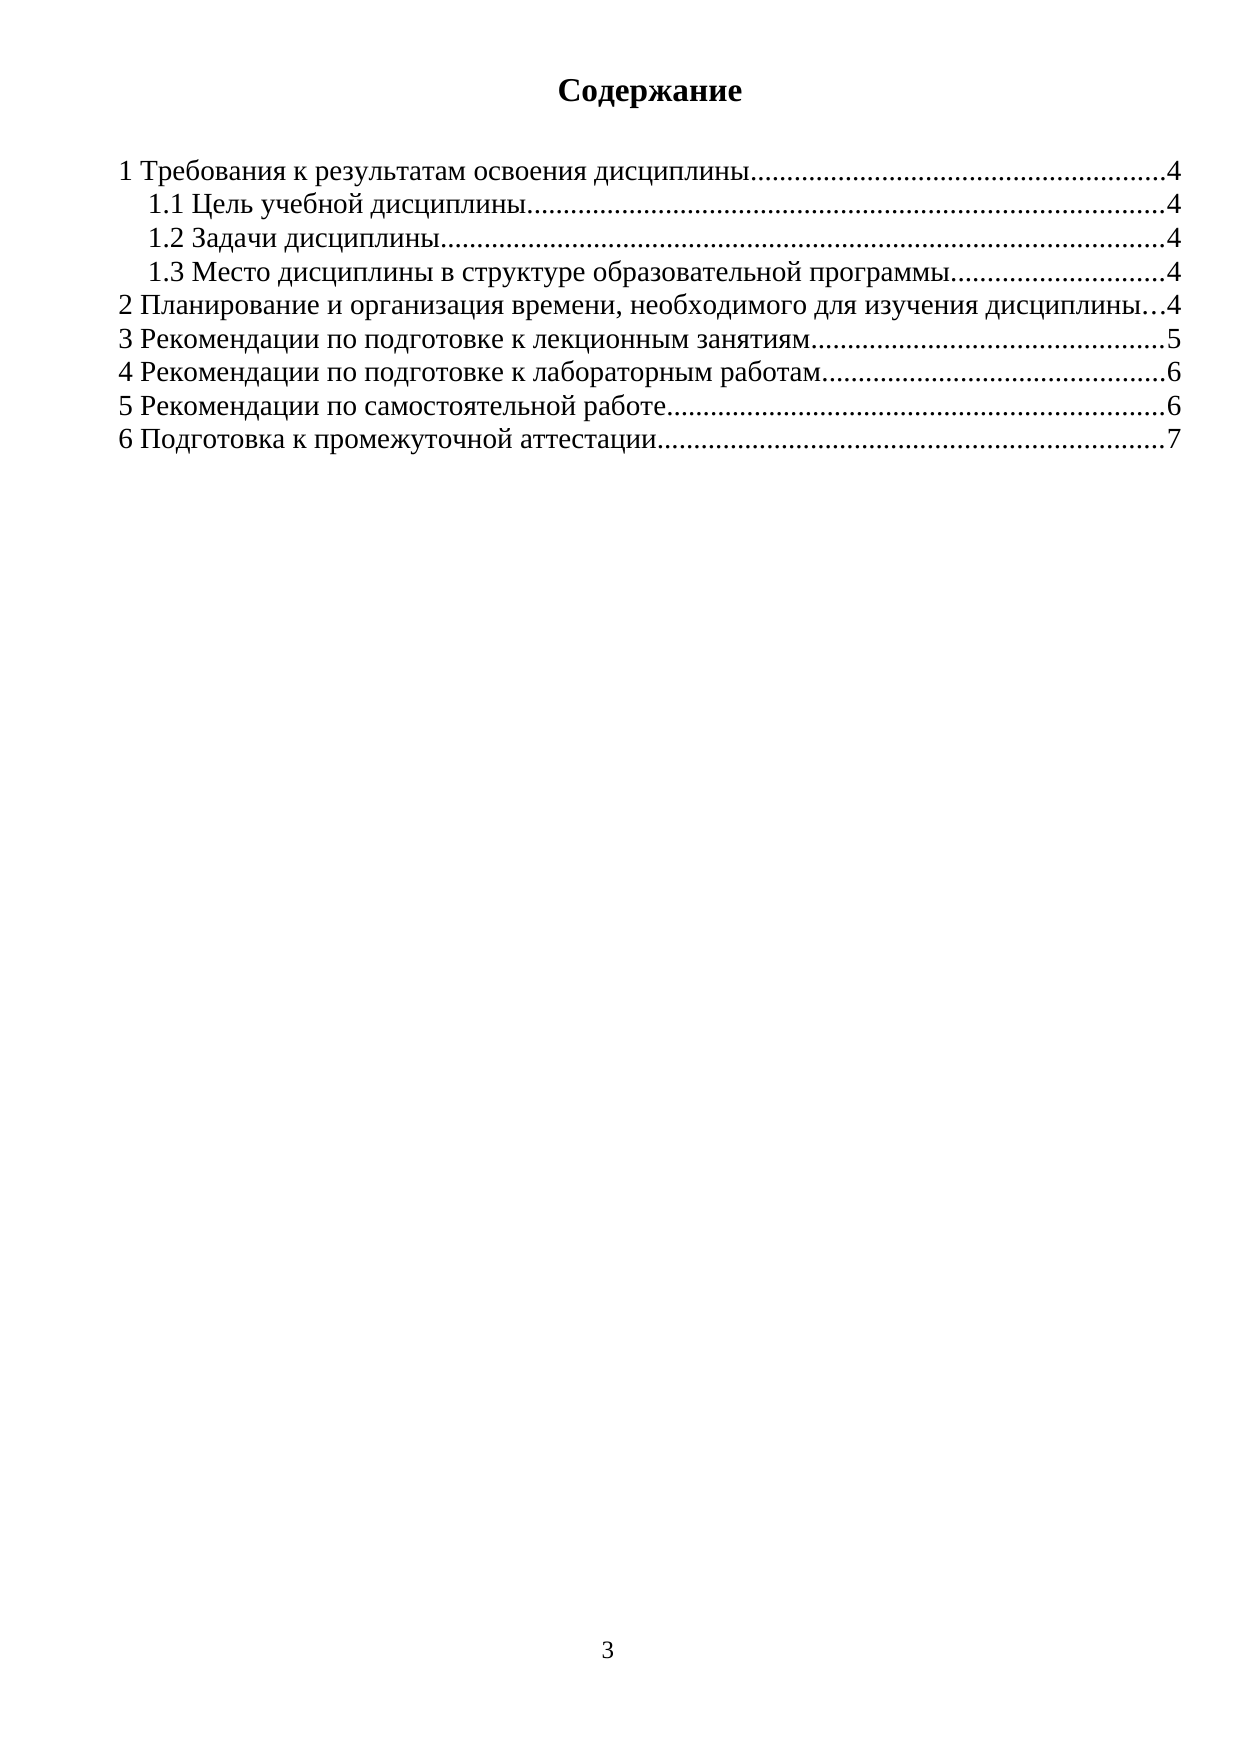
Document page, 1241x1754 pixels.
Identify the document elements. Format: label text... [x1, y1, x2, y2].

text 1.2 Задачи дисциплины 4 [148, 220, 1181, 254]
text 1.3 Место дисциплины в структуре образовательной программы 4 [148, 254, 1181, 287]
text 1 Требования к результатам освоения дисциплины 4 [118, 153, 1181, 187]
text 5 Рекомендации по самостоятельной работе 6 [118, 388, 1181, 421]
text 1.1 Цель учебной дисциплины 4 [148, 187, 1181, 220]
text Содержание [118, 71, 1181, 109]
text 4 Рекомендации по подготовке к лабораторным работам 6 [118, 354, 1181, 388]
text 2 Планирование и организация времени, необходимого для изучения дисциплины 4 [118, 287, 1181, 321]
text 3 Рекомендации по подготовке к лекционным занятиям 5 [118, 321, 1181, 354]
text 6 Подготовка к промежуточной аттестации 7 [118, 421, 1181, 455]
